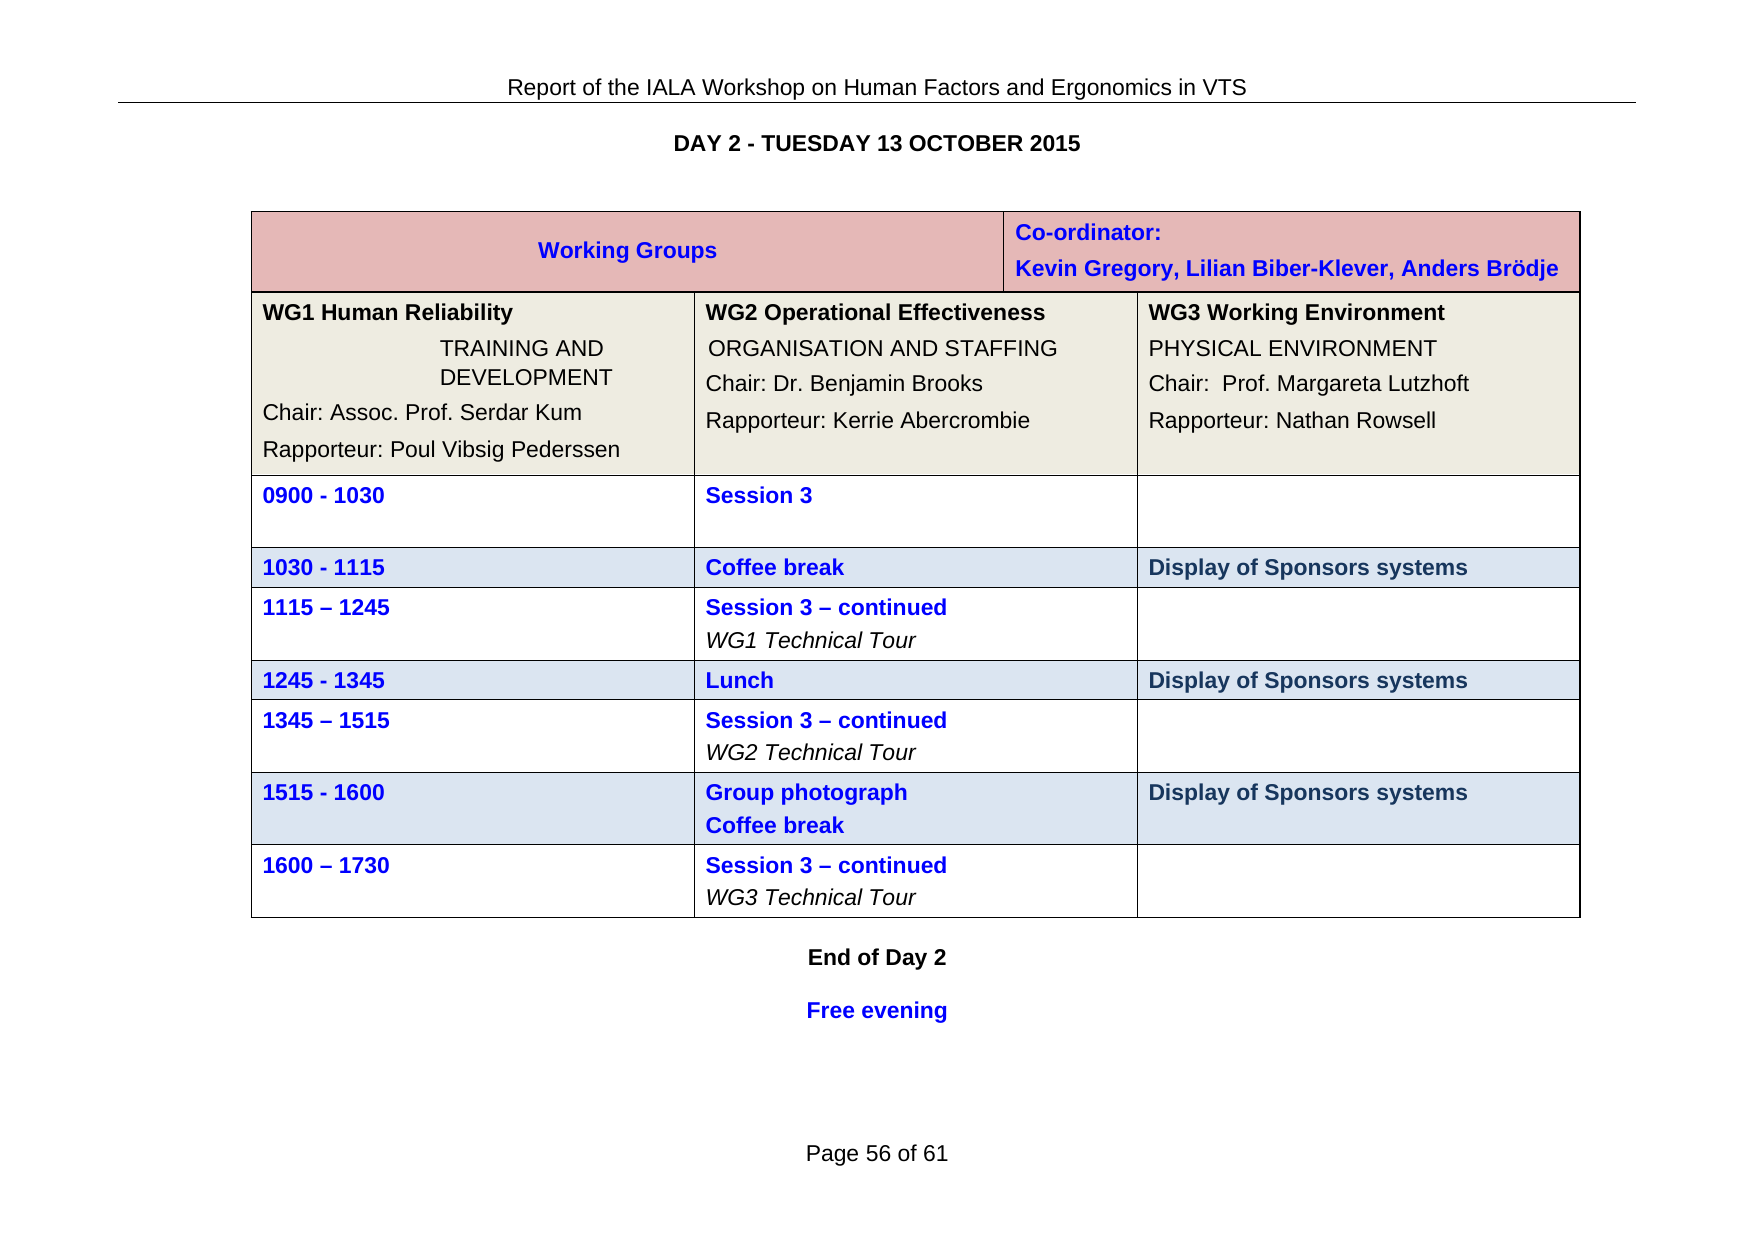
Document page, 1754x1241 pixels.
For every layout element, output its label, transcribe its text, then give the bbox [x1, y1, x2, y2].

table_cell Coffee break [695, 548, 1137, 587]
table_cell [1138, 700, 1579, 772]
table_cell Session 3 – continued WG3 Technical Tour [695, 845, 1137, 917]
table_cell 1600 – 1730 [252, 845, 694, 917]
table_cell 1515 - 1600 [252, 773, 694, 844]
table_cell 1030 - 1115 [252, 548, 694, 587]
table_cell [1138, 476, 1579, 547]
table_cell [1138, 588, 1579, 659]
text Free evening [118, 997, 1636, 1023]
table_cell 0900 - 1030 [252, 476, 694, 547]
table_cell WG1 Human Reliability TRAINING AND DEVELOPMENT Chair: Assoc. Prof. Serdar Kum Rapporteur: Poul Vibsig Pederssen [252, 293, 694, 474]
table_cell WG2 Operational Effectiveness ORGANISATION AND STAFFING Chair: Dr. Benjamin Brooks Rapporteur: Kerrie Abercrombie [695, 293, 1137, 474]
table_cell Group photograph Coffee break [695, 773, 1137, 844]
table_cell Session 3 – continued WG2 Technical Tour [695, 700, 1137, 772]
table_cell Display of Sponsors systems [1138, 773, 1579, 844]
table_cell 1115 – 1245 [252, 588, 694, 659]
table_cell Display of Sponsors systems [1138, 661, 1579, 699]
table_cell 1345 – 1515 [252, 700, 694, 772]
table_cell [1138, 845, 1579, 917]
table_cell WG3 Working Environment PHYSICAL ENVIRONMENT Chair: Prof. Margareta Lutzhoft Rapporteur: Nathan Rowsell [1138, 293, 1579, 474]
table_cell Session 3 – continued WG1 Technical Tour [695, 588, 1137, 659]
table_header Co-ordinator: Kevin Gregory, Lilian Biber-Klever, Anders Brödje [1004, 212, 1579, 291]
text DAY 2 - TUESDAY 13 OCTOBER 2015 [118, 129, 1636, 156]
text End of Day 2 [118, 944, 1636, 971]
table_header Working Groups [252, 212, 1003, 291]
table_cell Session 3 [695, 476, 1137, 547]
table_cell Lunch [695, 661, 1137, 699]
table_cell 1245 - 1345 [252, 661, 694, 699]
table_cell Display of Sponsors systems [1138, 548, 1579, 587]
